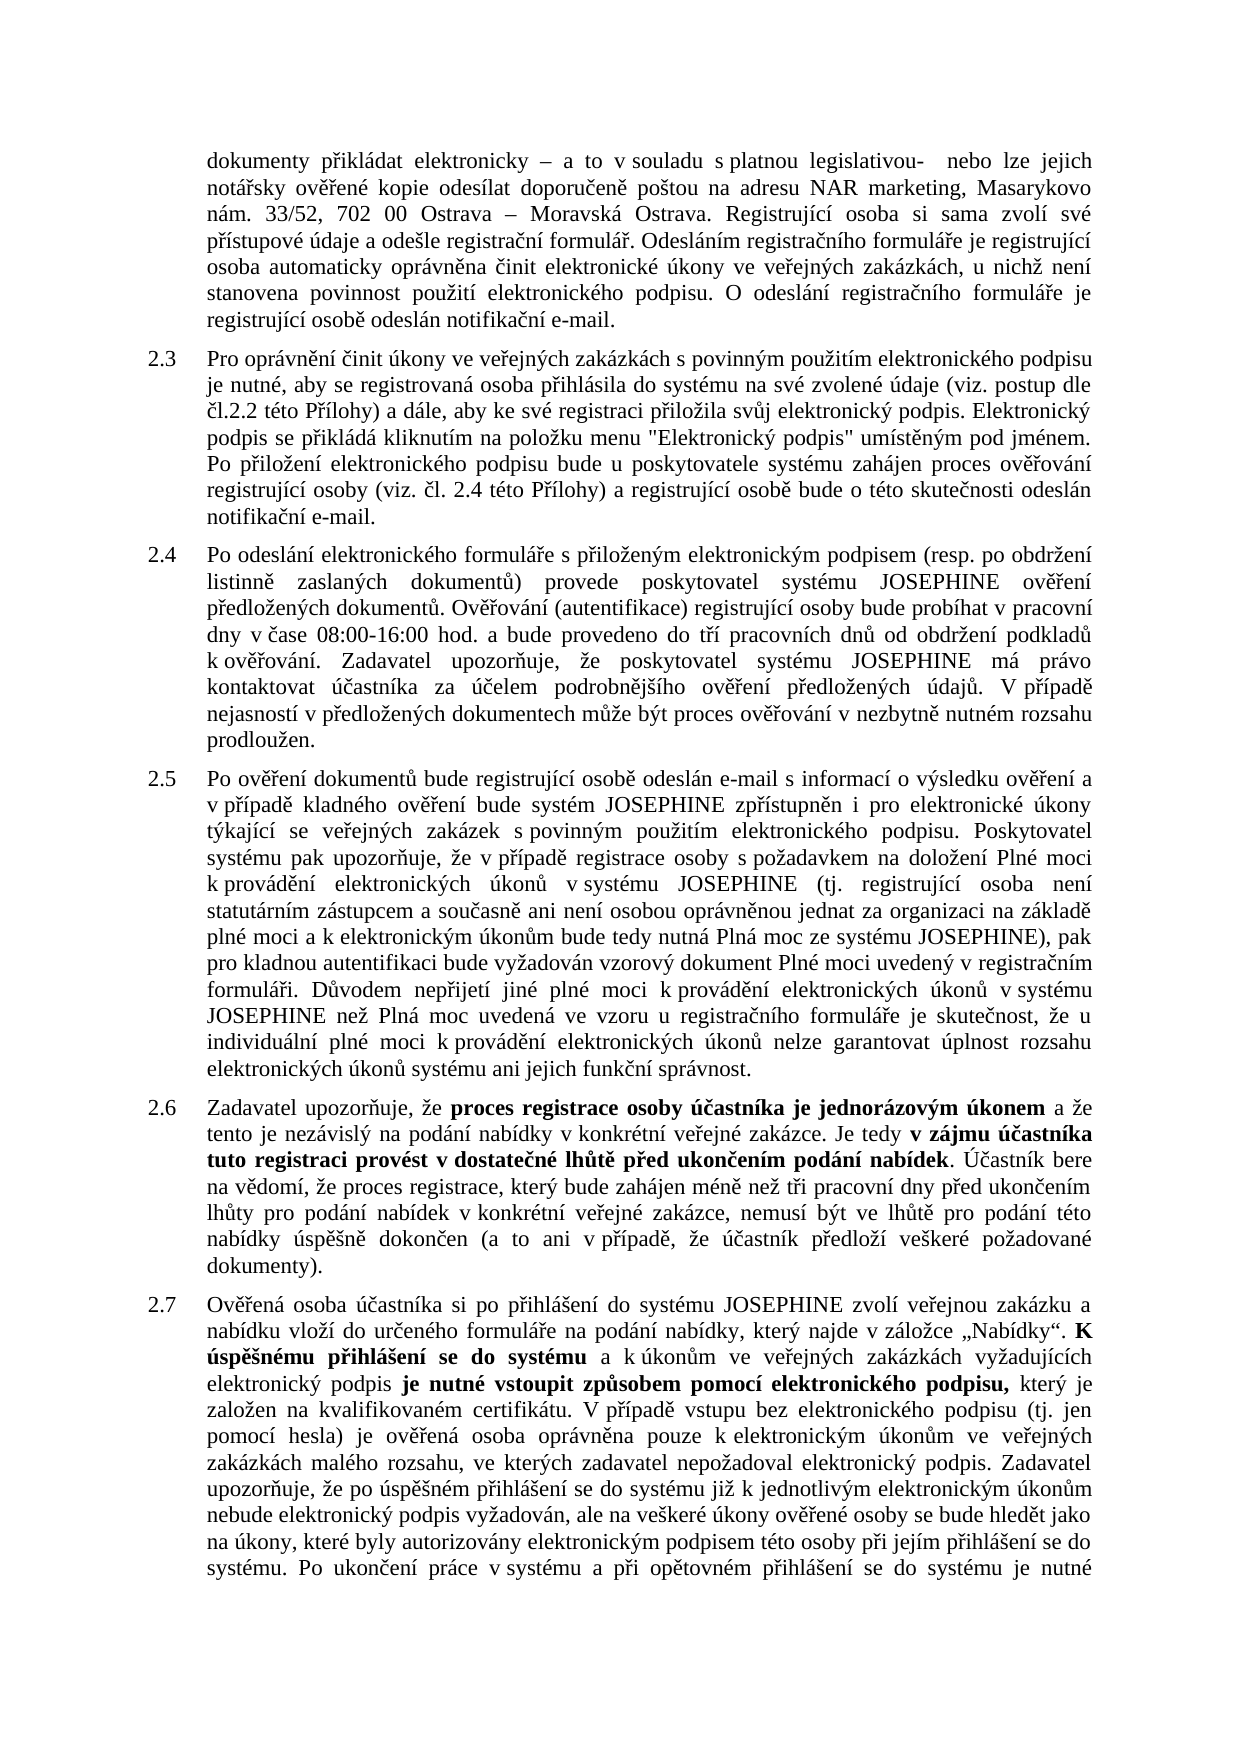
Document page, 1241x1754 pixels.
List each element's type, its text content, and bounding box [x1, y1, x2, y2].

text 2.3 Pro oprávnění činit úkony ve veřejných zakázkách s povinným použitím elektronického podpisu je nutné, aby se registrovaná osoba přihlásila do systému na své zvolené údaje (viz. postup dle čl.2.2 této Přílohy) a dále, aby ke své registraci přiložila svůj elektronický podpis. Elektronický podpis se přikládá kliknutím na položku menu "Elektronický podpis" umístěným pod jménem. Po přiložení elektronického podpisu bude u poskytovatele systému zahájen proces ověřování registrující osoby (viz. čl. 2.4 této Přílohy) a registrující osobě bude o této skutečnosti odeslán notifikační e-mail. [148, 344, 1093, 529]
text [148, 1291, 1093, 1581]
text 2.6 Zadavatel upozorňuje, že proces registrace osoby účastníka je jednorázovým úkonem a že tento je nezávislý na podání nabídky v konkrétní veřejné zakázce. Je tedy v zájmu účastníka tuto registraci provést v dostatečné lhůtě před ukončením podání nabídek. Účastník bere na vědomí, že proces registrace, který bude zahájen méně než tři pracovní dny před ukončením lhůty pro podání nabídek v konkrétní veřejné zakázce, nemusí být ve lhůtě pro podání této nabídky úspěšně dokončen (a to ani v případě, že účastník předloží veškeré požadované dokumenty). [148, 1094, 1093, 1278]
text 2.5 Po ověření dokumentů bude registrující osobě odeslán e-mail s informací o výsledku ověření a v případě kladného ověření bude systém JOSEPHINE zpřístupněn i pro elektronické úkony týkající se veřejných zakázek s povinným použitím elektronického podpisu. Poskytovatel systému pak upozorňuje, že v případě registrace osoby s požadavkem na doložení Plné moci k provádění elektronických úkonů v systému JOSEPHINE (tj. registrující osoba není statutárním zástupcem a současně ani není osobou oprávněnou jednat za organizaci na základě plné moci a k elektronickým úkonům bude tedy nutná Plná moc ze systému JOSEPHINE), pak pro kladnou autentifikaci bude vyžadován vzorový dokument Plné moci uvedený v registračním formuláři. Důvodem nepřijetí jiné plné moci k provádění elektronických úkonů v systému JOSEPHINE než Plná moc uvedená ve vzoru u registračního formuláře je skutečnost, že u individuální plné moci k provádění elektronických úkonů nelze garantovat úplnost rozsahu elektronických úkonů systému ani jejich funkční správnost. [148, 765, 1093, 1081]
text 2.4 Po odeslání elektronického formuláře s přiloženým elektronickým podpisem (resp. po obdržení listinně zaslaných dokumentů) provede poskytovatel systému JOSEPHINE ověření předložených dokumentů. Ověřování (autentifikace) registrující osoby bude probíhat v pracovní dny v čase 08:00-16:00 hod. a bude provedeno do tří pracovních dnů od obdržení podkladů k ověřování. Zadavatel upozorňuje, že poskytovatel systému JOSEPHINE má právo kontaktovat účastníka za účelem podrobnějšího ověření předložených údajů. V případě nejasností v předložených dokumentech může být proces ověřování v nezbytně nutném rozsahu prodloužen. [148, 542, 1093, 752]
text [148, 148, 1093, 332]
